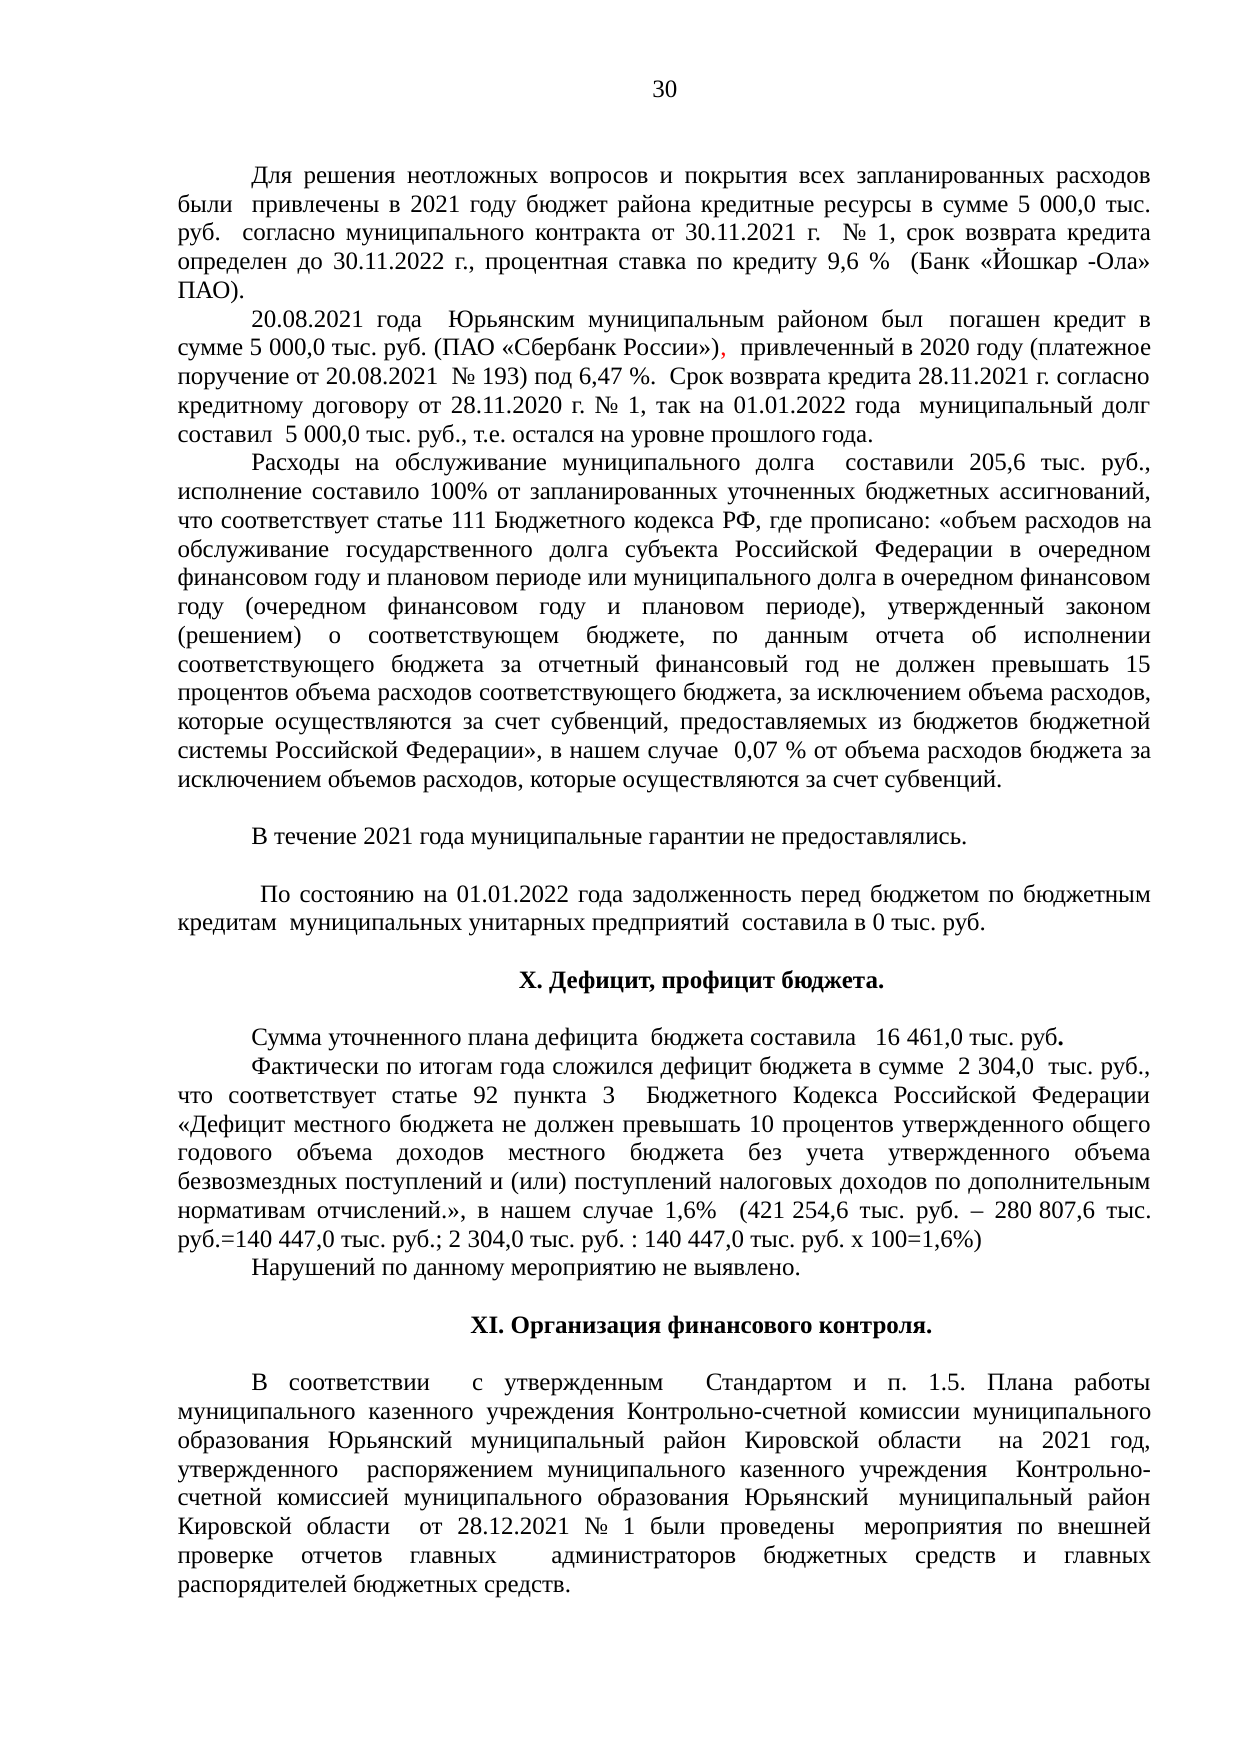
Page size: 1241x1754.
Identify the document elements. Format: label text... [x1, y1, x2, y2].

text Фактически по итогам года сложился дефицит бюджета в сумме 2 304,0 тыс. руб., что соответствует статье 92 пункта 3 Бюджетного Кодекса Российской Федерации «Дефицит местного бюджета не должен превышать 10 процентов утвержденного общего годового объема доходов местного бюджета без учета утвержденного объема безвозмездных поступлений и (или) поступлений налоговых доходов по дополнительным нормативам отчислений.», в нашем случае 1,6% (421 254,6 тыс. руб. – 280 807,6 тыс. руб.=140 447,0 тыс. руб.; 2 304,0 тыс. руб. : 140 447,0 тыс. руб. х 100=1,6%) [177, 1195, 1152, 1252]
text ХI. Организация финансового контроля. [177, 1310, 1152, 1339]
text Х. Дефицит, профицит бюджета. [177, 965, 1152, 994]
text Фактически по итогам года сложился дефицит бюджета в сумме 2 304,0 тыс. руб., что соответствует статье 92 пункта 3 Бюджетного Кодекса Российской Федерации «Дефицит местного бюджета не должен превышать 10 процентов утвержденного общего годового объема доходов местного бюджета без учета утвержденного объема безвозмездных поступлений и (или) поступлений налоговых доходов по дополнительным нормативам отчислений.», в нашем случае 1,6% (421 254,6 тыс. руб. – 280 807,6 тыс. руб.=140 447,0 тыс. руб.; 2 304,0 тыс. руб. : 140 447,0 тыс. руб. х 100=1,6%) [177, 1051, 1152, 1138]
text В течение 2021 года муниципальные гарантии не предоставлялись. [177, 821, 1152, 850]
text В соответствии с утвержденным Стандартом и п. 1.5. Плана работы муниципального казенного учреждения Контрольно-счетной комиссии муниципального образования Юрьянский муниципальный район Кировской области на 2021 год, утвержденного распоряжением муниципального казенного учреждения Контрольно-счетной комиссией муниципального образования Юрьянский муниципальный район Кировской области от 28.12.2021 № 1 были проведены мероприятия по внешней проверке отчетов главных администраторов бюджетных средств и главных распорядителей бюджетных средств. [177, 1367, 1152, 1597]
text Сумма уточненного плана дефицита бюджета составила 16 461,0 тыс. руб. [177, 1022, 1152, 1051]
text Нарушений по данному мероприятию не выявлено. [177, 1252, 1152, 1281]
text По состоянию на 01.01.2022 года задолженность перед бюджетом по бюджетным кредитам муниципальных унитарных предприятий составила в 0 тыс. руб. [177, 879, 1152, 936]
text Для решения неотложных вопросов и покрытия всех запланированных расходов были привлечены в 2021 году бюджет района кредитные ресурсы в сумме 5 000,0 тыс. руб. согласно муниципального контракта от 30.11.2021 г. № 1, срок возврата кредита определен до 30.11.2022 г., процентная ставка по кредиту 9,6 % (Банк «Йошкар -Ола» ПАО). [177, 160, 1152, 304]
text Расходы на обслуживание муниципального долга составили 205,6 тыс. руб., исполнение составило 100% от запланированных уточненных бюджетных ассигнований, что соответствует статье 111 Бюджетного кодекса РФ, где прописано: «объем расходов на обслуживание государственного долга субъекта Российской Федерации в очередном финансовом году и плановом периоде или муниципального долга в очередном финансовом году (очередном финансовом году и плановом периоде), утвержденный законом (решением) о соответствующем бюджете, по данным отчета об исполнении соответствующего бюджета за отчетный финансовый год не должен превышать 15 процентов объема расходов соответствующего бюджета, за исключением объема расходов, которые осуществляются за счет субвенций, предоставляемых из бюджетов бюджетной системы Российской Федерации», в нашем случае 0,07 % от объема расходов бюджета за исключением объемов расходов, которые осуществляются за счет субвенций. [177, 447, 1152, 534]
text 20.08.2021 года Юрьянским муниципальным районом был погашен кредит в сумме 5 000,0 тыс. руб. (ПАО «Сбербанк России»), привлеченный в 2020 году (платежное поручение от 20.08.2021 № 193) под 6,47 %. Срок возврата кредита 28.11.2021 г. согласно кредитному договору от 28.11.2020 г. № 1, так на 01.01.2022 года муниципальный долг составил 5 000,0 тыс. руб., т.е. остался на уровне прошлого года. [177, 304, 1152, 447]
